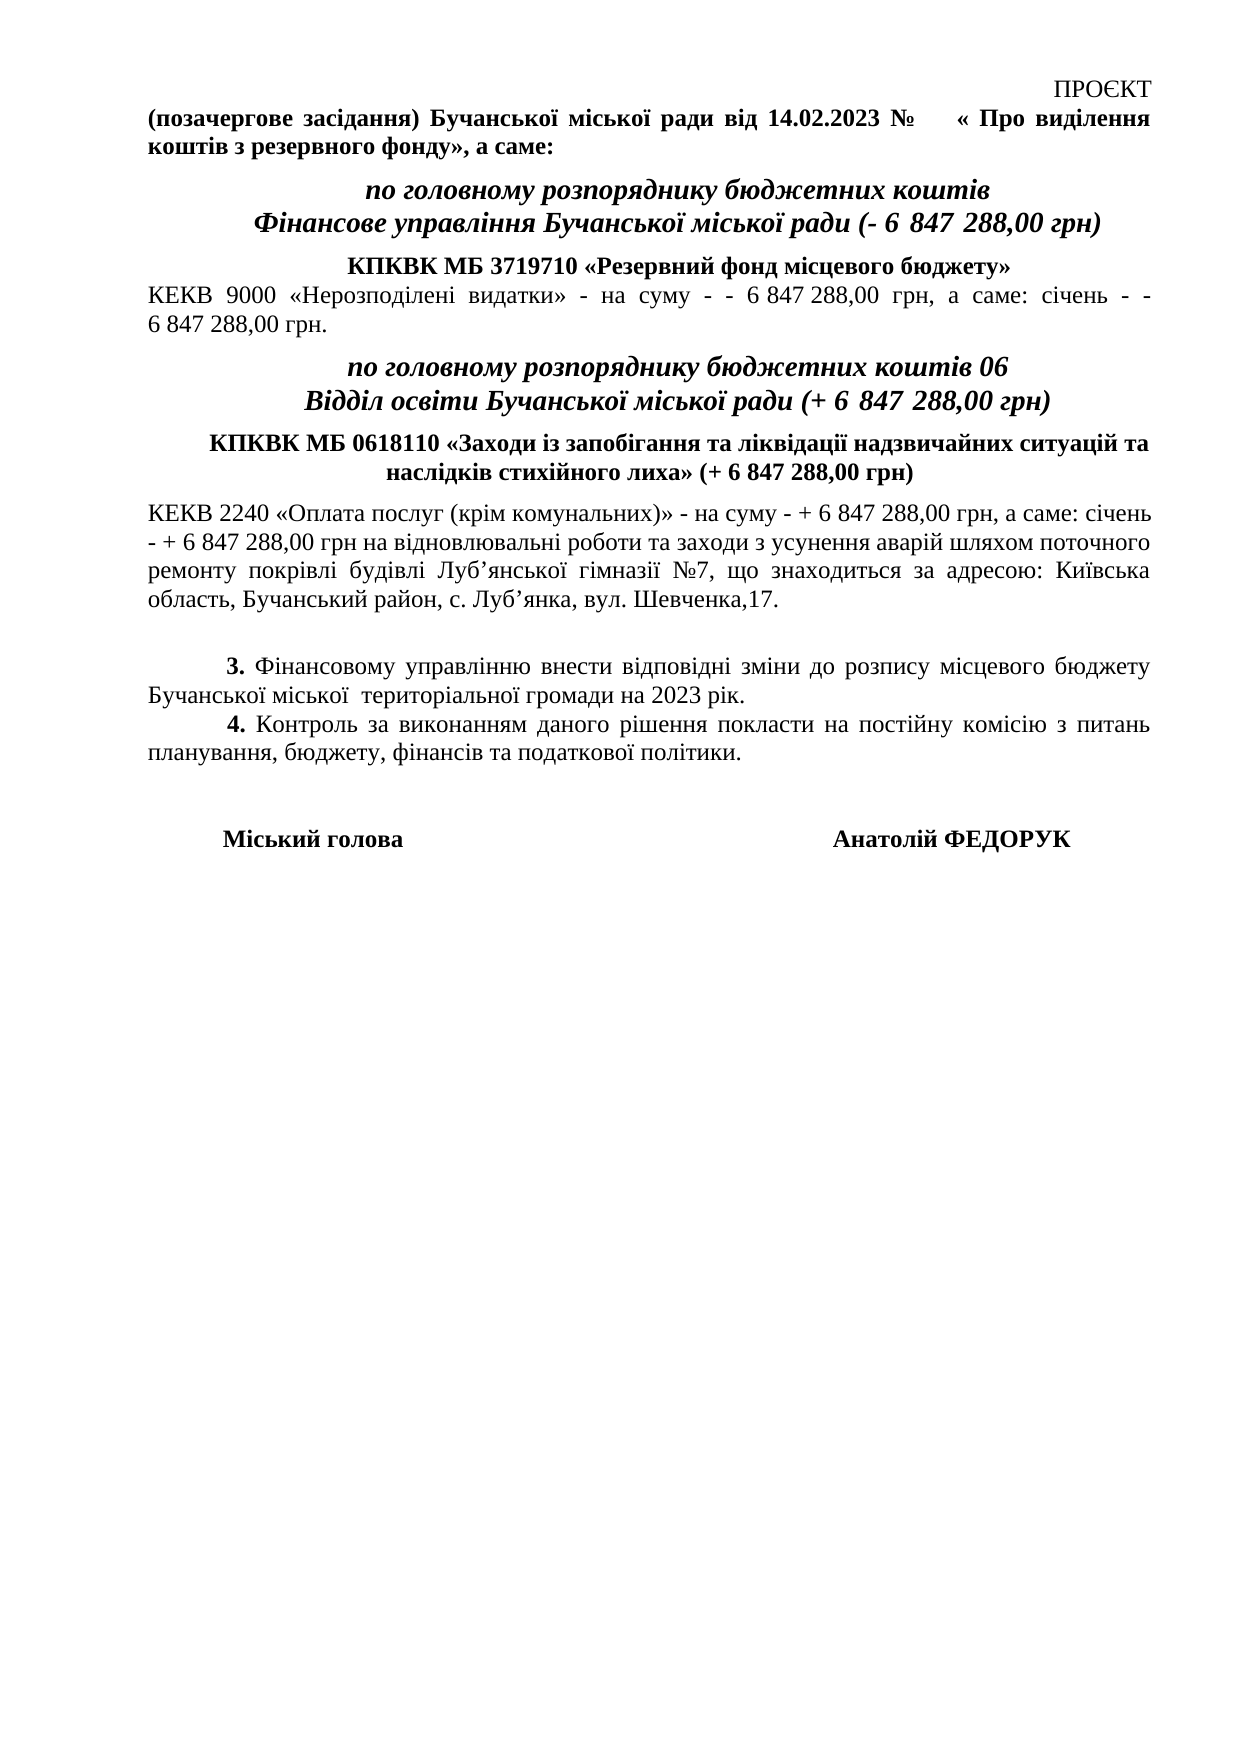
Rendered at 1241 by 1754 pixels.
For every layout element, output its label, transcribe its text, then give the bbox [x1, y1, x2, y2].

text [148, 103, 1152, 160]
text КЕКВ 2240 «Оплата послуг (крім комунальних)» - на суму - + 6 847 288,00 грн, а саме: січень - + 6 847 288,00 грн на відновлювальні роботи та заходи з усунення аварій шляхом поточного ремонту покрівлі будівлі Луб’янської гімназії №7, що знаходиться за адресою: Київська область, Бучанський район, с. Луб’янка, вул. Шевченка,17. [148, 498, 1152, 613]
text Міський голова Анатолій ФЕДОРУК [148, 824, 1152, 852]
text КПКВК МБ 0618110 «Заходи із запобігання та ліквідації надзвичайних ситуацій та наслідків стихійного лиха» (+ 6 847 288,00 грн) [148, 428, 1152, 486]
text 3. Фінансовому управлінню внести відповідні зміни до розпису місцевого бюджету Бучанської міської територіальної громади на 2023 рік. [148, 651, 1152, 709]
text 4. Контроль за виконанням даного рішення покласти на постійну комісію з питань планування, бюджету, фінансів та податкової політики. [148, 709, 1152, 766]
text по головному розпоряднику бюджетних коштів 06 [148, 349, 1152, 383]
text Фінансове управління Бучанської міської ради (- 6 847 288,00 грн) [148, 206, 1152, 239]
text Відділ освіти Бучанської міської ради (+ 6 847 288,00 грн) [148, 383, 1152, 416]
text по головному розпоряднику бюджетних коштів [148, 172, 1152, 206]
text КПКВК МБ 3719710 «Резервний фонд місцевого бюджету» [148, 251, 1152, 280]
text КЕКВ 9000 «Нерозподілені видатки» - на суму - - 6 847 288,00 грн, а саме: січень - - 6 847 288,00 грн. [148, 280, 1152, 337]
